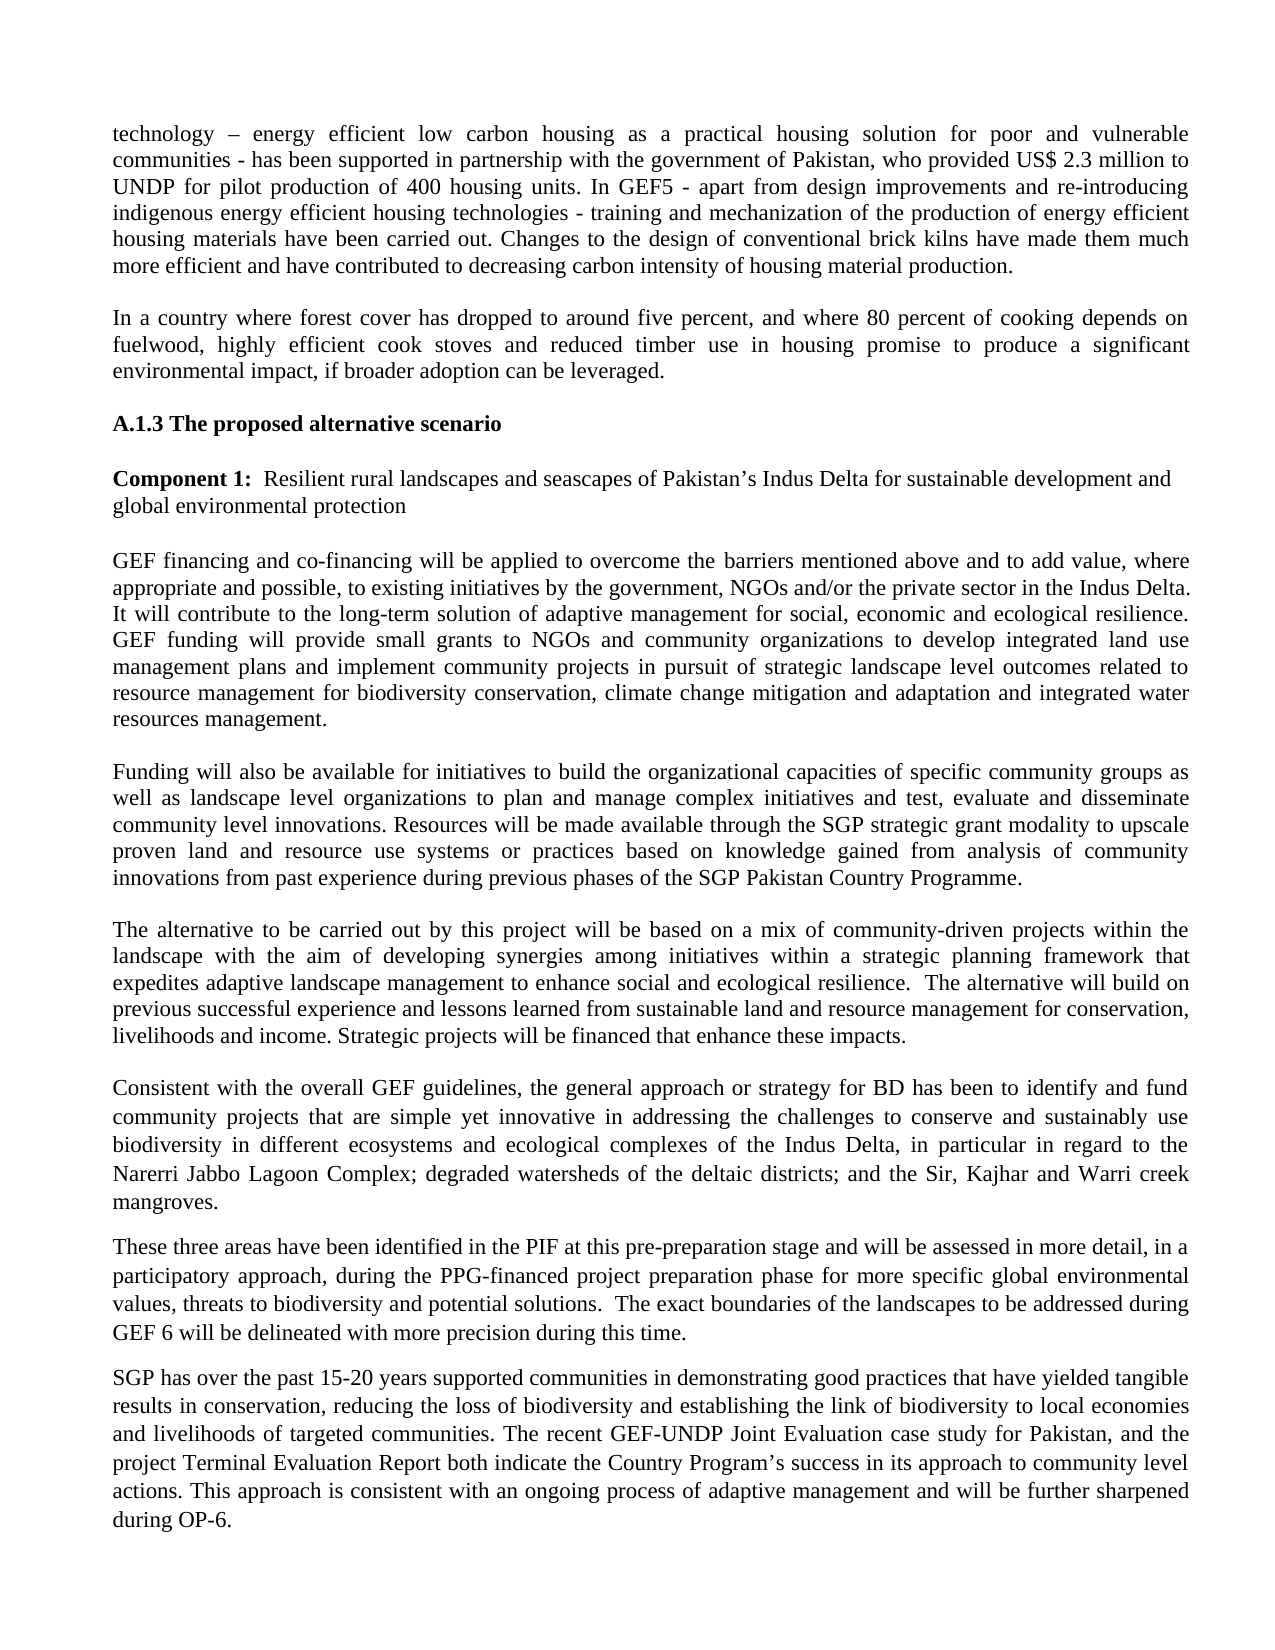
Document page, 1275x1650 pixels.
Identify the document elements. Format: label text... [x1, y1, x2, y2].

text These three areas have been identified in the PIF at this pre-preparation stage and will be assessed in more detail, in a participatory approach, during the PPG-financed project preparation phase for more specific global environmental values, threats to biodiversity and potential solutions. The exact boundaries of the landscapes to be addressed during GEF 6 will be delineated with more precision during this time. [112, 1233, 1191, 1345]
text In a country where forest cover has dropped to around five percent, and where 80 percent of cooking depends on fuelwood, highly efficient cook stoves and reduced timber use in housing promise to produce a significant environmental impact, if broader adoption can be leveraged. [112, 304, 1191, 383]
text Component 1: Resilient rural landscapes and seascapes of Pakistan’s Indus Delta for sustainable development and global environmental protection [112, 465, 1191, 518]
text GEF financing and co-financing will be applied to overcome the barriers mentioned above and to add value, where appropriate and possible, to existing initiatives by the government, NGOs and/or the private sector in the Indus Delta. It will contribute to the long-term solution of adaptive management for social, economic and ecological resilience. GEF funding will provide small grants to NGOs and community organizations to develop integrated land use management plans and implement community projects in pursuit of strategic landscape level outcomes related to resource management for biodiversity conservation, climate change mitigation and adaptation and integrated water resources management. [112, 547, 1191, 732]
text SGP has over the past 15-20 years supported communities in demonstrating good practices that have yielded tangible results in conservation, reducing the loss of biodiversity and establishing the link of biodiversity to local economies and livelihoods of targeted communities. The recent GEF-UNDP Joint Evaluation case study for Pakistan, and the project Terminal Evaluation Report both indicate the Country Program’s success in its approach to community level actions. This approach is consistent with an ongoing process of adaptive management and will be further sharpened during OP-6. [112, 1364, 1191, 1532]
text A.1.3 The proposed alternative scenario [112, 410, 1191, 436]
text Funding will also be available for initiatives to build the organizational capacities of specific community groups as well as landscape level organizations to plan and manage complex initiatives and test, evaluate and disseminate community level innovations. Resources will be made available through the SGP strategic grant modality to upscale proven land and resource use systems or practices based on knowledge gained from analysis of community innovations from past experience during previous phases of the SGP Pakistan Country Programme. [112, 758, 1191, 890]
text The alternative to be carried out by this project will be based on a mix of community-driven projects within the landscape with the aim of developing synergies among initiatives within a strategic planning framework that expedites adaptive landscape management to enhance social and ecological resilience. The alternative will build on previous successful experience and lessons learned from sustainable land and resource management for conservation, livelihoods and income. Strategic projects will be financed that enhance these impacts. [112, 916, 1191, 1048]
text Consistent with the overall GEF guidelines, the general approach or strategy for BD has been to identify and fund community projects that are simple yet innovative in addressing the challenges to conserve and sustainably use biodiversity in different ecosystems and ecological complexes of the Indus Delta, in particular in regard to the Narerri Jabbo Lagoon Complex; degraded watersheds of the deltaic districts; and the Sir, Kajhar and Warri creek mangroves. [112, 1074, 1191, 1214]
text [112, 120, 1191, 278]
